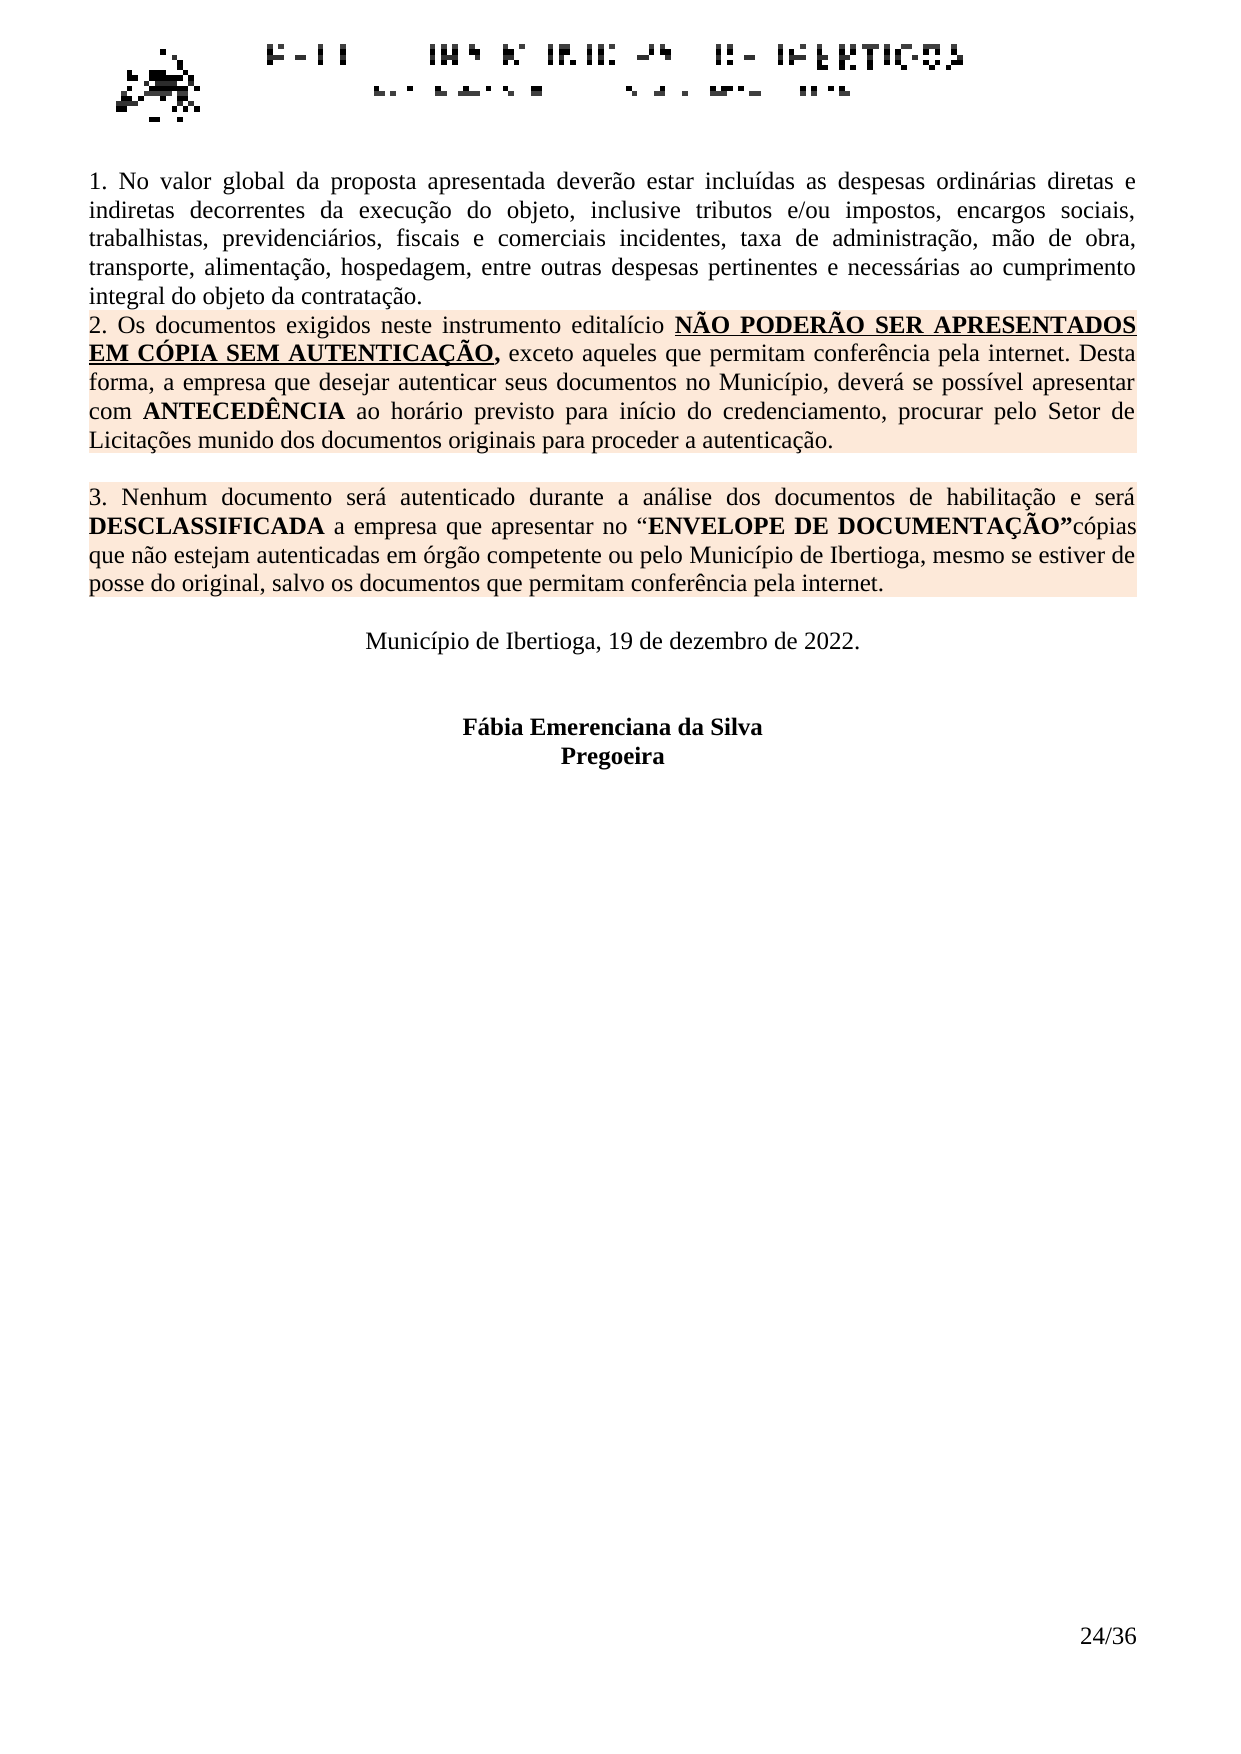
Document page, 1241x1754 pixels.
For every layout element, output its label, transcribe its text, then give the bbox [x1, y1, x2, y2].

text 1. No valor global da proposta apresentada deverão estar incluídas as despesas ordinárias diretas e indiretas decorrentes da execução do objeto, inclusive tributos e/ou impostos, encargos sociais, trabalhistas, previdenciários, fiscais e comerciais incidentes, taxa de administração, mão de obra, transporte, alimentação, hospedagem, entre outras despesas pertinentes e necessárias ao cumprimento integral do objeto da contratação. [89, 166, 1137, 310]
text Fábia Emerenciana da Silva [89, 712, 1137, 741]
text 3. Nenhum documento será autenticado durante a análise dos documentos de habilitação e será DESCLASSIFICADA a empresa que apresentar no “ENVELOPE DE DOCUMENTAÇÃO”cópias que não estejam autenticadas em órgão competente ou pelo Município de Ibertioga, mesmo se estiver de posse do original, salvo os documentos que permitam conferência pela internet. [89, 482, 1137, 597]
text Município de Ibertioga, 19 de dezembro de 2022. [89, 626, 1137, 655]
text Pregoeira [89, 741, 1137, 770]
text 2. Os documentos exigidos neste instrumento editalício NÃO PODERÃO SER APRESENTADOS EM CÓPIA SEM AUTENTICAÇÃO, exceto aqueles que permitam conferência pela internet. Desta forma, a empresa que desejar autenticar seus documentos no Município, deverá se possível apresentar com ANTECEDÊNCIA ao horário previsto para início do credenciamento, procurar pelo Setor de Licitações munido dos documentos originais para proceder a autenticação. [89, 310, 1137, 453]
